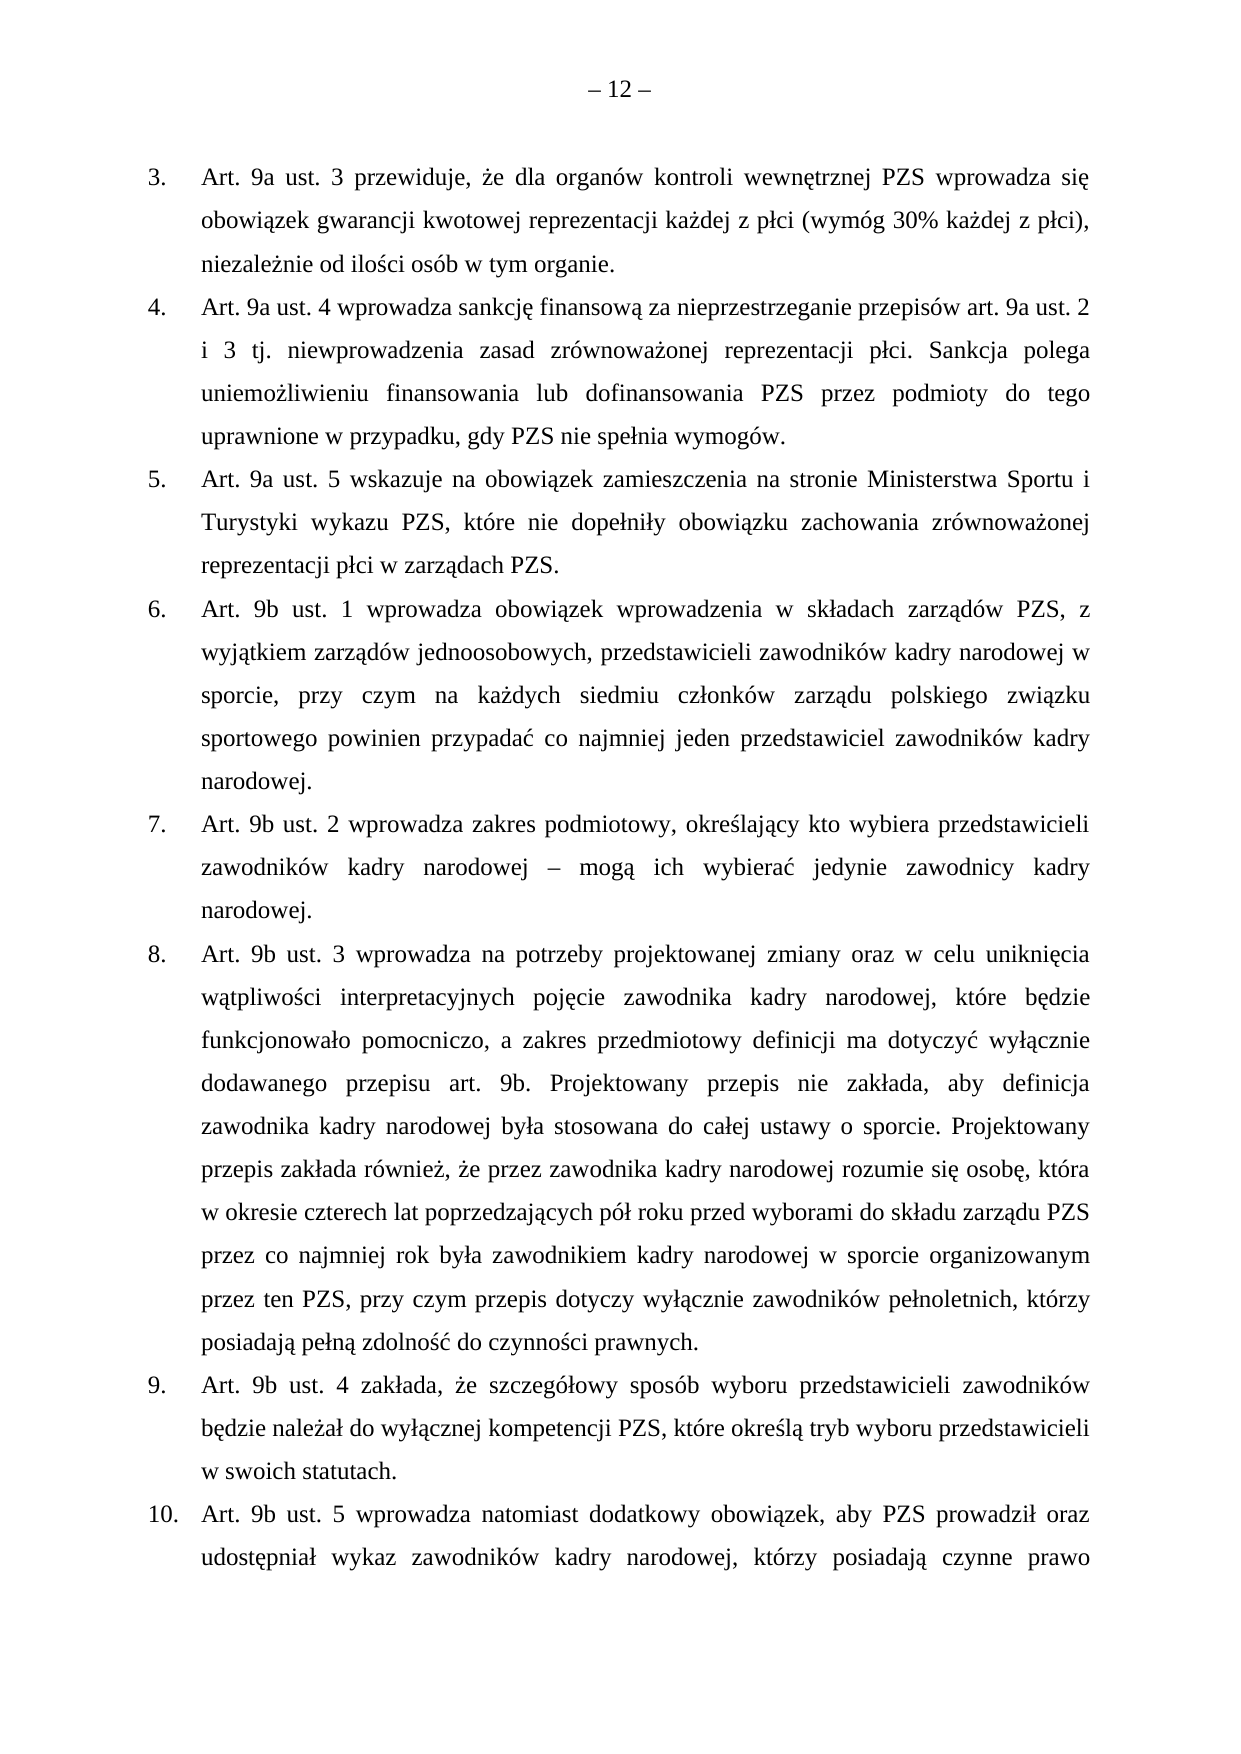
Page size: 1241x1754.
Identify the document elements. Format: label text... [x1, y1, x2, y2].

text 7. Art. 9b ust. 2 wprowadza zakres podmiotowy, określający kto wybiera przedstawicieli zawodników kadry narodowej – mogą ich wybierać jedynie zawodnicy kadry narodowej. [148, 809, 1091, 924]
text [148, 1499, 1091, 1571]
text 9. Art. 9b ust. 4 zakłada, że szczegółowy sposób wyboru przedstawicieli zawodników będzie należał do wyłącznej kompetencji PZS, które określą tryb wyboru przedstawicieli w swoich statutach. [148, 1370, 1091, 1485]
text 3. Art. 9a ust. 3 przewiduje, że dla organów kontroli wewnętrznej PZS wprowadza się obowiązek gwarancji kwotowej reprezentacji każdej z płci (wymóg 30% każdej z płci), niezależnie od ilości osób w tym organie. [148, 162, 1091, 277]
text 4. Art. 9a ust. 4 wprowadza sankcję finansową za nieprzestrzeganie przepisów art. 9a ust. 2 i 3 tj. niewprowadzenia zasad zrównoważonej reprezentacji płci. Sankcja polega uniemożliwieniu finansowania lub dofinansowania PZS przez podmioty do tego uprawnione w przypadku, gdy PZS nie spełnia wymogów. [148, 292, 1091, 450]
text 8. Art. 9b ust. 3 wprowadza na potrzeby projektowanej zmiany oraz w celu uniknięcia wątpliwości interpretacyjnych pojęcie zawodnika kadry narodowej, które będzie funkcjonowało pomocniczo, a zakres przedmiotowy definicji ma dotyczyć wyłącznie dodawanego przepisu art. 9b. Projektowany przepis nie zakłada, aby definicja zawodnika kadry narodowej była stosowana do całej ustawy o sporcie. Projektowany przepis zakłada również, że przez zawodnika kadry narodowej rozumie się osobę, która w okresie czterech lat poprzedzających pół roku przed wyborami do składu zarządu PZS przez co najmniej rok była zawodnikiem kadry narodowej w sporcie organizowanym przez ten PZS, przy czym przepis dotyczy wyłącznie zawodników pełnoletnich, którzy posiadają pełną zdolność do czynności prawnych. [148, 939, 1091, 1356]
text 6. Art. 9b ust. 1 wprowadza obowiązek wprowadzenia w składach zarządów PZS, z wyjątkiem zarządów jednoosobowych, przedstawicieli zawodników kadry narodowej w sporcie, przy czym na każdych siedmiu członków zarządu polskiego związku sportowego powinien przypadać co najmniej jeden przedstawiciel zawodników kadry narodowej. [148, 594, 1091, 795]
text 5. Art. 9a ust. 5 wskazuje na obowiązek zamieszczenia na stronie Ministerstwa Sportu i Turystyki wykazu PZS, które nie dopełniły obowiązku zachowania zrównoważonej reprezentacji płci w zarządach PZS. [148, 464, 1091, 579]
